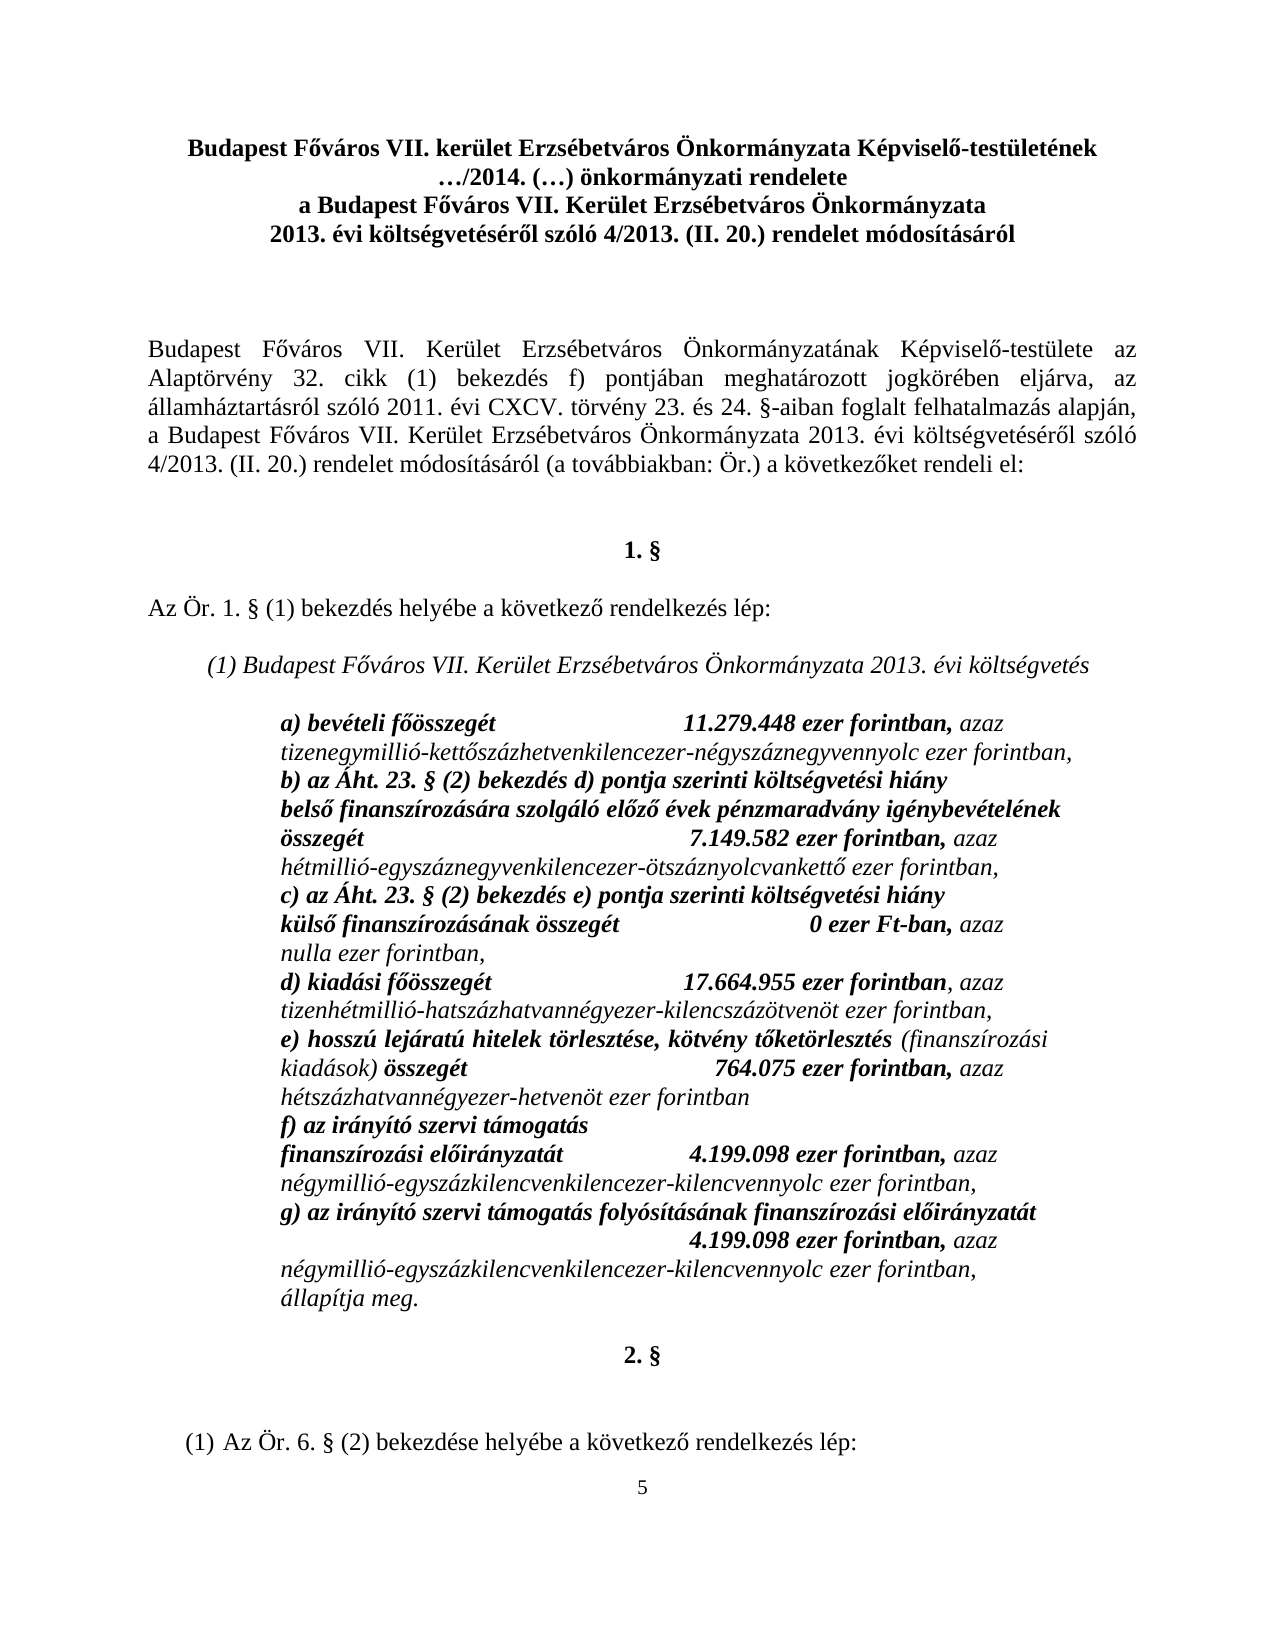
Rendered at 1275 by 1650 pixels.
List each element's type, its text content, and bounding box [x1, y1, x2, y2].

text 4.199.098 ezer forintban, azaz [280, 1225, 1048, 1254]
text b) az Áht. 23. § (2) bekezdés d) pontja szerinti költségvetési hiány [280, 765, 1137, 794]
text tizenegymillió-kettőszázhetvenkilencezer-négyszáznegyvennyolc ezer forintban, [280, 737, 1137, 765]
text 2013. évi költségvetéséről szóló 4/2013. (II. 20.) rendelet módosításáról [148, 219, 1137, 248]
text Az Ör. 1. § (1) bekezdés helyébe a következő rendelkezés lép: [148, 593, 1137, 622]
text 1. § [148, 535, 1137, 564]
text tizenhétmillió-hatszázhatvannégyezer-kilencszázötvenöt ezer forintban, [280, 995, 1078, 1024]
text 2. § [148, 1340, 1137, 1369]
text Budapest Főváros VII. Kerület Erzsébetváros Önkormányzatának Képviselő-testülete az Alaptörvény 32. cikk (1) bekezdés f) pontjában meghatározott jogkörében eljárva, az államháztartásról szóló 2011. évi CXCV. törvény 23. és 24. §-aiban foglalt felhatalmazás alapján, a Budapest Főváros VII. Kerület Erzsébetváros Önkormányzata 2013. évi költségvetéséről szóló 4/2013. (II. 20.) rendelet módosításáról (a továbbiakban: Ör.) a következőket rendeli el: [148, 334, 1137, 478]
text négymillió-egyszázkilencvenkilencezer-kilencvennyolc ezer forintban, [280, 1168, 1048, 1197]
text a) bevételi főösszegét 11.279.448 ezer forintban, azaz [280, 708, 1137, 737]
text c) az Áht. 23. § (2) bekezdés e) pontja szerinti költségvetési hiány [280, 880, 1137, 909]
text e) hosszú lejáratú hitelek törlesztése, kötvény tőketörlesztés (finanszírozási kiadások) összegét 764.075 ezer forintban, azaz [280, 1024, 1048, 1082]
text külső finanszírozásának összegét 0 ezer Ft-ban, azaz [280, 909, 1137, 938]
text finanszírozási előirányzatát 4.199.098 ezer forintban, azaz [280, 1139, 1048, 1168]
text négymillió-egyszázkilencvenkilencezer-kilencvennyolc ezer forintban, [280, 1254, 1048, 1283]
text nulla ezer forintban, [280, 938, 1137, 967]
text hétmillió-egyszáznegyvenkilencezer-ötszáznyolcvankettő ezer forintban, [280, 852, 1137, 880]
text f) az irányító szervi támogatás [280, 1110, 1048, 1139]
text (1) Budapest Főváros VII. Kerület Erzsébetváros Önkormányzata 2013. évi költségvetés [207, 650, 1137, 679]
text összegét 7.149.582 ezer forintban, azaz [280, 823, 1137, 852]
text belső finanszírozására szolgáló előző évek pénzmaradvány igénybevételének [280, 794, 1137, 823]
text a Budapest Főváros VII. Kerület Erzsébetváros Önkormányzata [148, 190, 1137, 219]
list Az Ör. 6. § (2) bekezdése helyébe a következő rendelkezés lép: [185, 1427, 1137, 1455]
text Budapest Főváros VII. kerület Erzsébetváros Önkormányzata Képviselő-testületének …/2014. (…) önkormányzati rendelete [148, 133, 1137, 190]
text állapítja meg. [280, 1283, 1137, 1312]
text g) az irányító szervi támogatás folyósításának finanszírozási előirányzatát [280, 1197, 1048, 1225]
text hétszázhatvannégyezer-hetvenöt ezer forintban [280, 1082, 1048, 1110]
text d) kiadási főösszegét 17.664.955 ezer forintban, azaz [280, 967, 1137, 995]
